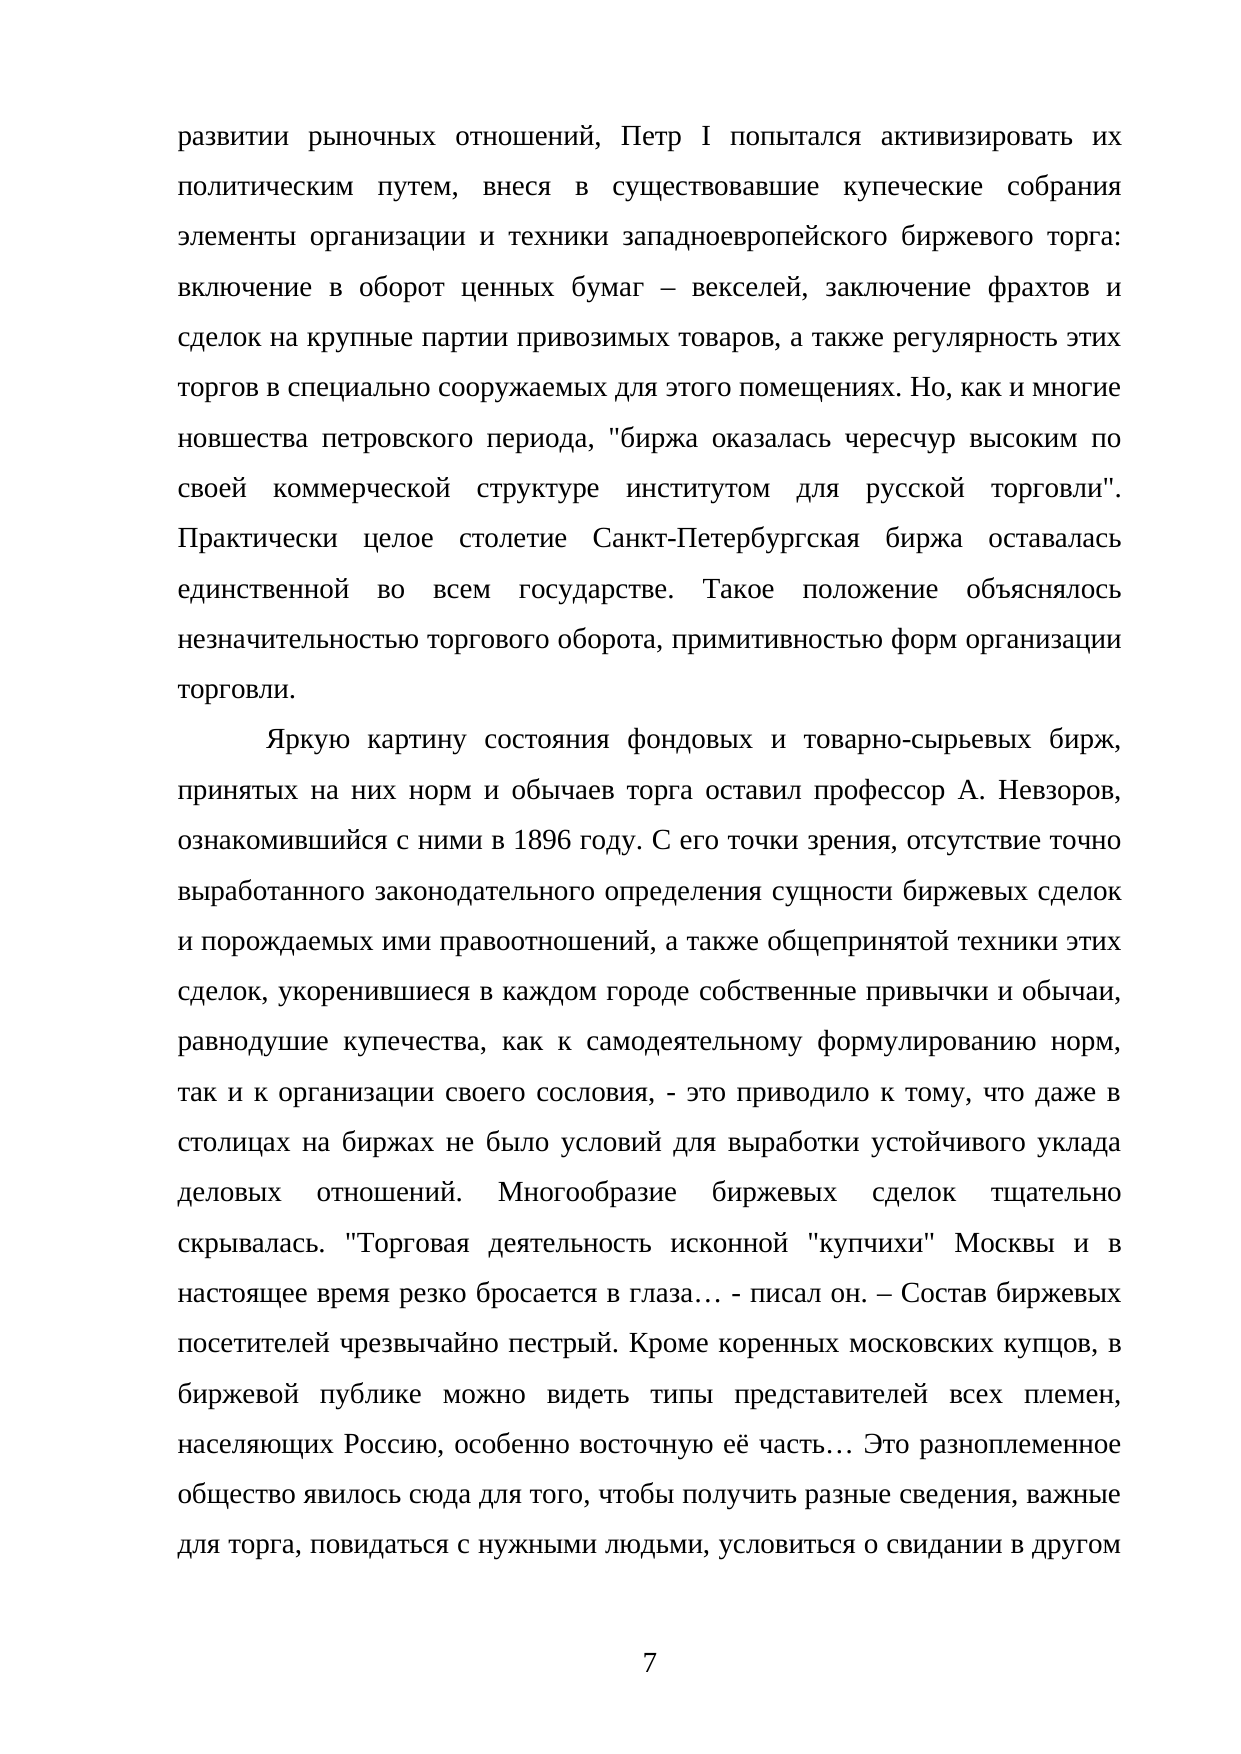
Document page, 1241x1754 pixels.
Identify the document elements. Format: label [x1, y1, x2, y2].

text [177, 118, 1122, 705]
text [177, 722, 1122, 1560]
